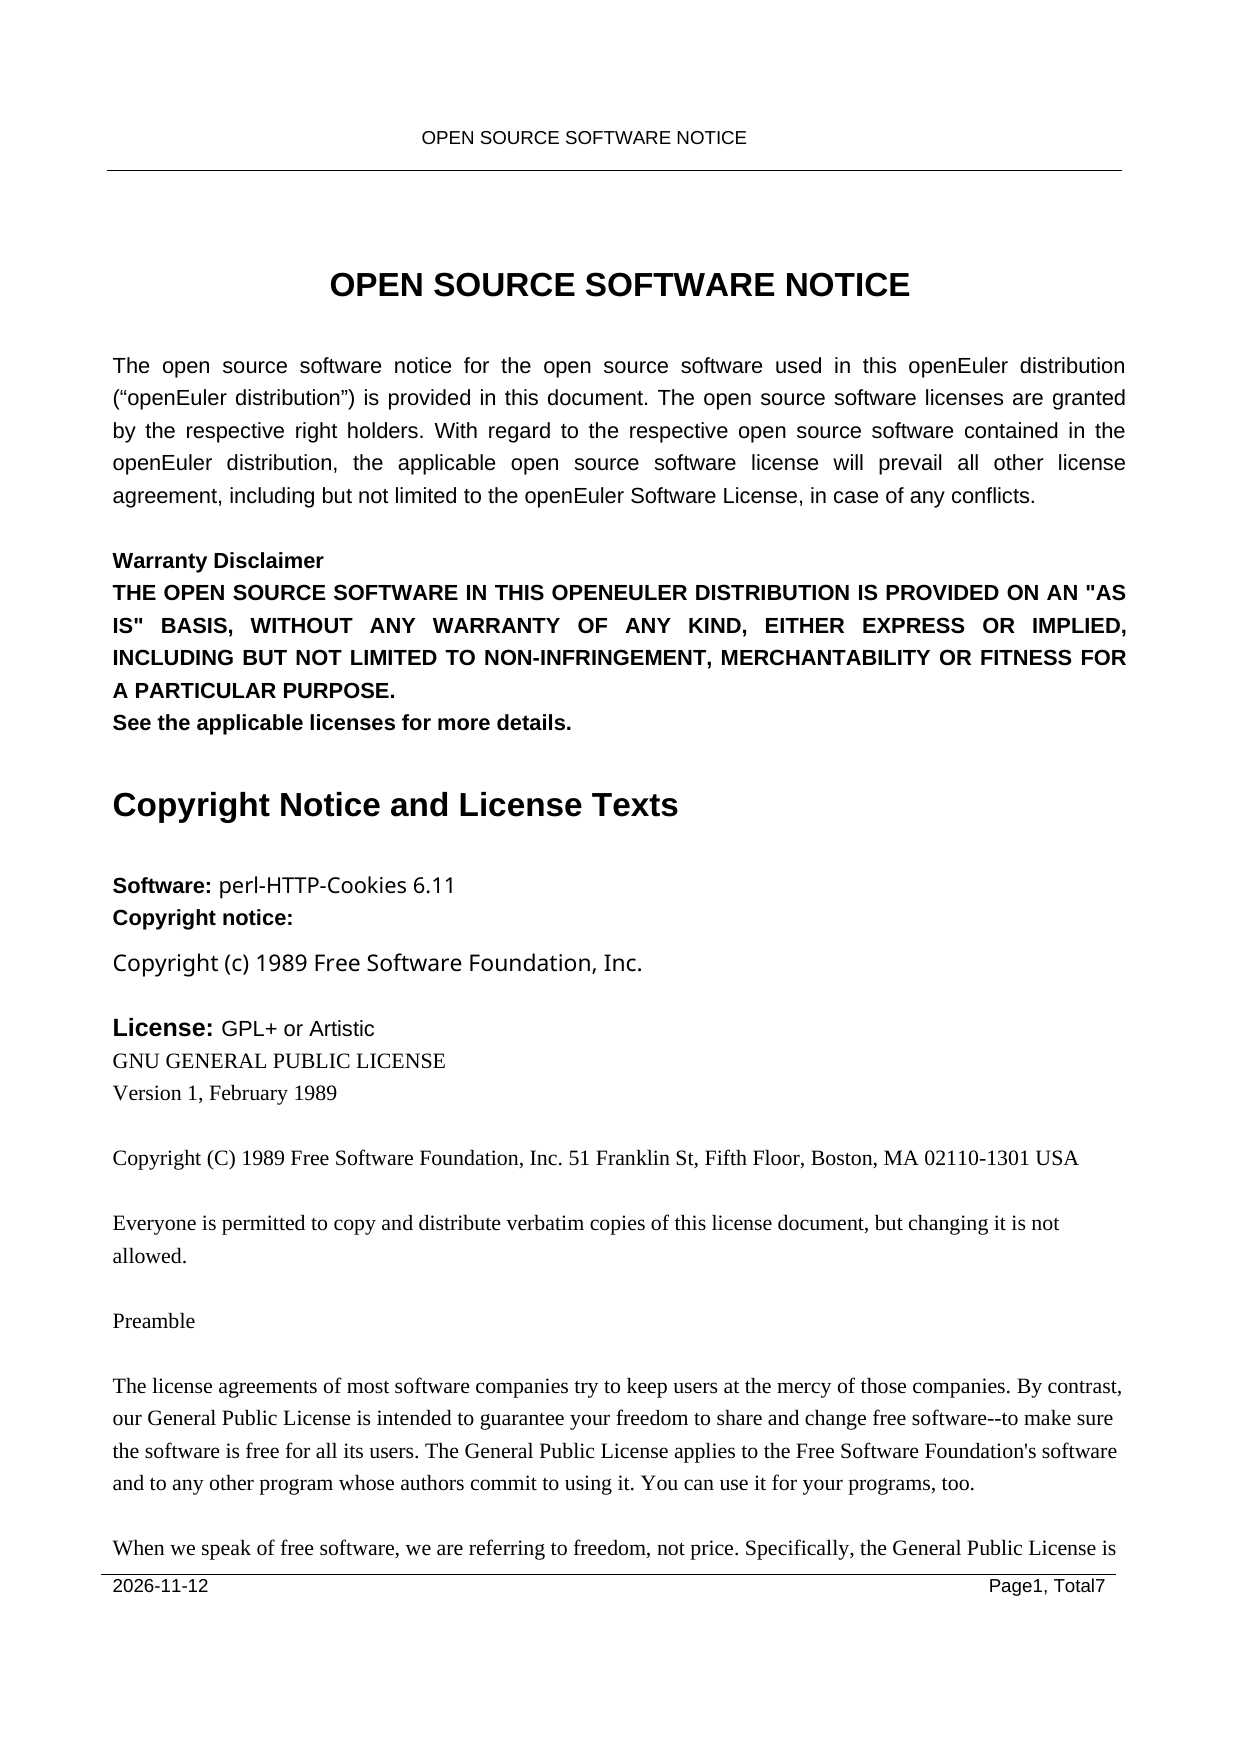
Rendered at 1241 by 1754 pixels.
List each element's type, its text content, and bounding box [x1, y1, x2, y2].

title Software: perl-HTTP-Cookies 6.11 [112, 869, 1128, 901]
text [112, 1044, 1128, 1564]
text Warranty Disclaimer [112, 544, 1128, 576]
text OPEN SOURCE SOFTWARE NOTICE [112, 251, 1128, 316]
text THE OPEN SOURCE SOFTWARE IN THIS OPENEULER DISTRIBUTION IS PROVIDED ON AN "AS IS" BASIS, WITHOUT ANY WARRANTY OF ANY KIND, EITHER EXPRESS OR IMPLIED, INCLUDING BUT NOT LIMITED TO NON-INFRINGEMENT, MERCHANTABILITY OR FITNESS FOR A PARTICULAR PURPOSE. See the applicable licenses for more details. [112, 576, 1128, 739]
text Copyright (c) 1989 Free Software Foundation, Inc. [112, 947, 1128, 1012]
text Copyright notice: [112, 901, 1128, 934]
text License: GPL+ or Artistic [112, 1012, 1128, 1044]
text Copyright Notice and License Texts [112, 771, 1128, 836]
text The open source software notice for the open source software used in this openEuler distribution (“openEuler distribution”) is provided in this document. The open source software licenses are granted by the respective right holders. With regard to the respective open source software contained in the openEuler distribution, the applicable open source software license will prevail all other license agreement, including but not limited to the openEuler Software License, in case of any conflicts. [112, 349, 1128, 511]
